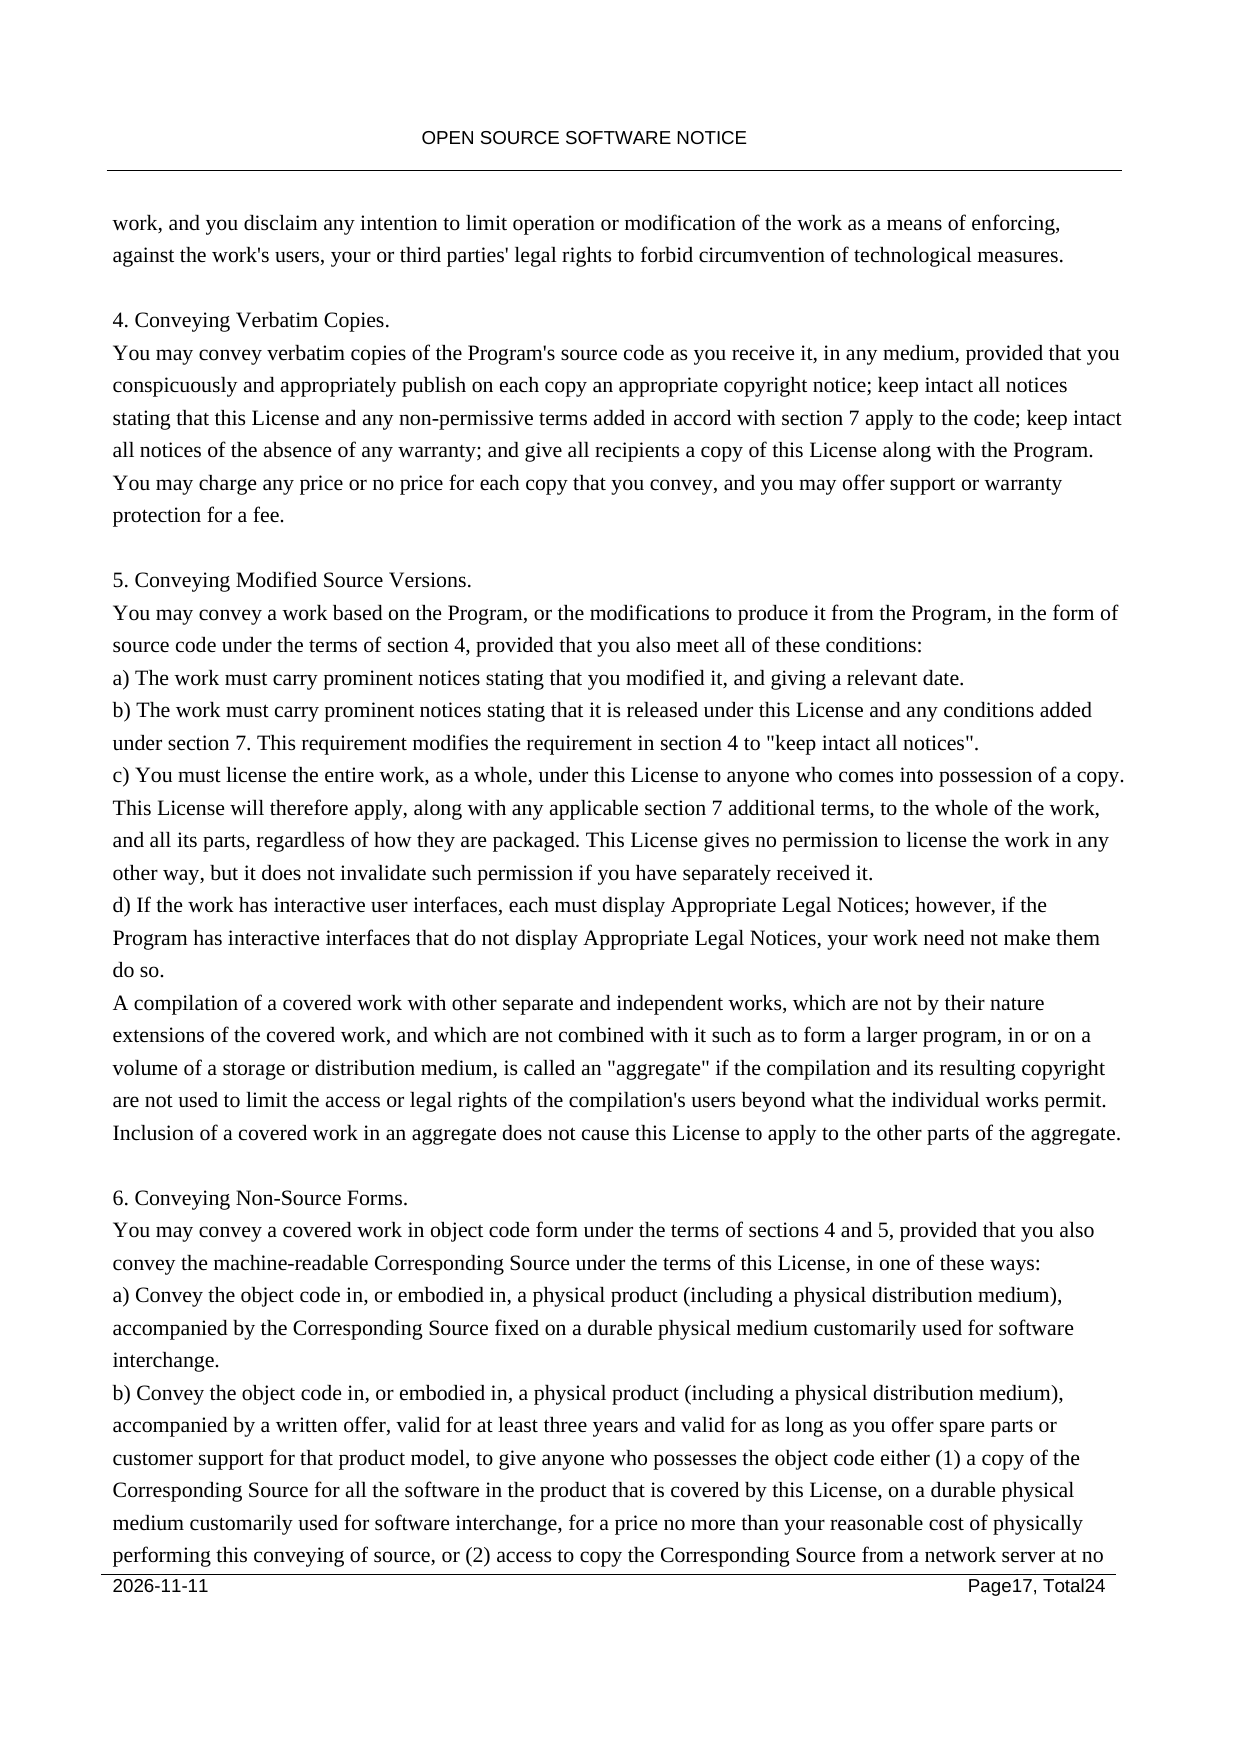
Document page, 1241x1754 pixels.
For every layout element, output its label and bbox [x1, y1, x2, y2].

text [112, 206, 1128, 1571]
